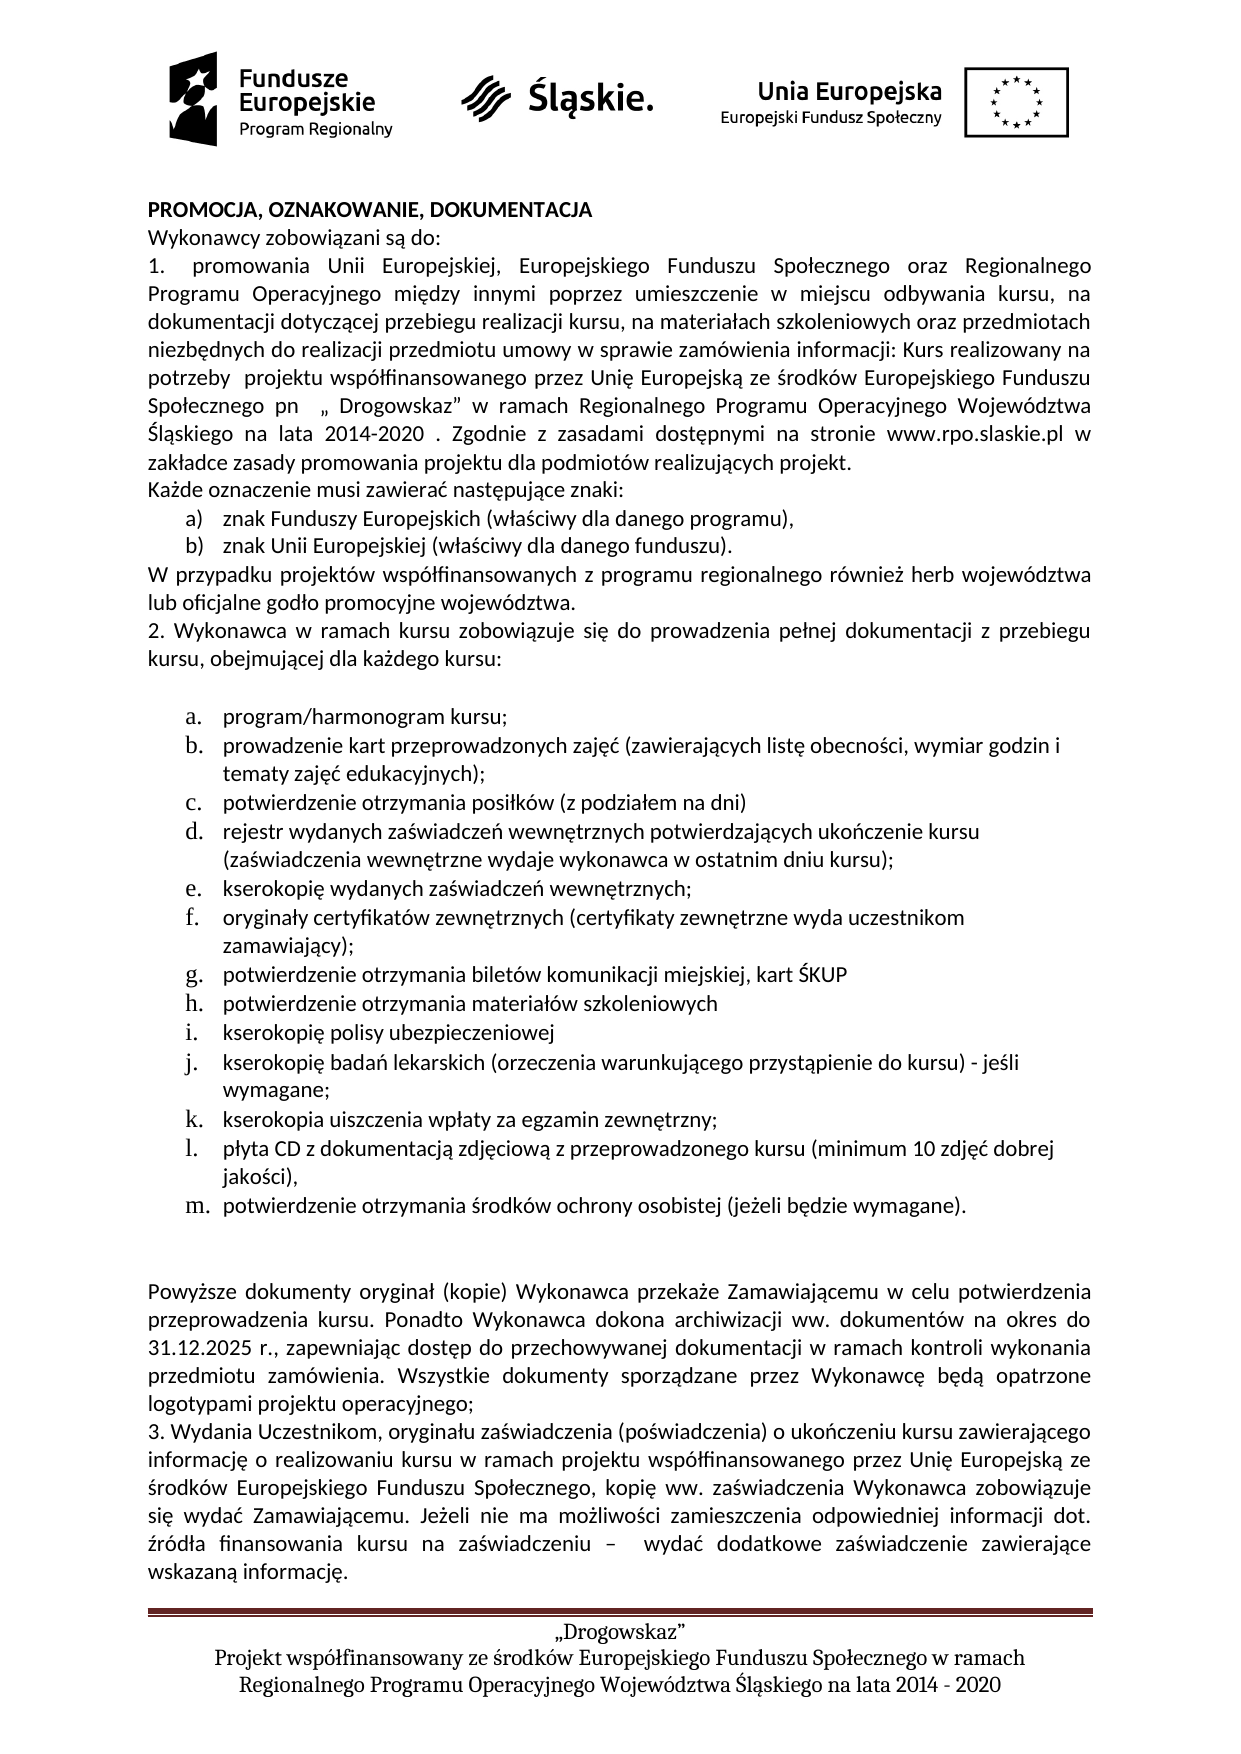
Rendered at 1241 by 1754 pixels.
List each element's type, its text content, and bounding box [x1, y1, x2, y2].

list prowadzenie kart przeprowadzonych zajęć (zawierających listę obecności, wymiar godzin i tematy zajęć edukacyjnych); [185, 730, 1093, 787]
list potwierdzenie otrzymania posiłków (z podziałem na dni) [185, 787, 1093, 816]
picture [147, 29, 1091, 168]
list kserokopię wydanych zaświadczeń wewnętrznych; [185, 873, 1093, 902]
list znak Unii Europejskiej (właściwy dla danego funduszu). [185, 532, 1093, 560]
list kserokopia uiszczenia wpłaty za egzamin zewnętrzny; [185, 1104, 1093, 1133]
text 3. Wydania Uczestnikom, oryginału zaświadczenia (poświadczenia) o ukończeniu kursu zawierającego informację o realizowaniu kursu w ramach projektu współfinansowanego przez Unię Europejską ze środków Europejskiego Funduszu Społecznego, kopię ww. zaświadczenia Wykonawca zobowiązuje się wydać Zamawiającemu. Jeżeli nie ma możliwości zamieszczenia odpowiedniej informacji dot. źródła finansowania kursu na zaświadczeniu – wydać dodatkowe zaświadczenie zawierające wskazaną informację. [148, 1417, 1093, 1585]
text Każde oznaczenie musi zawierać następujące znaki: [148, 476, 1093, 504]
text Wykonawcy zobowiązani są do: [148, 223, 1093, 251]
list rejestr wydanych zaświadczeń wewnętrznych potwierdzających ukończenie kursu (zaświadczenia wewnętrzne wydaje wykonawca w ostatnim dniu kursu); [185, 816, 1093, 873]
list znak Funduszy Europejskich (właściwy dla danego programu), [185, 504, 1093, 532]
text 1. promowania Unii Europejskiej, Europejskiego Funduszu Społecznego oraz Regionalnego Programu Operacyjnego między innymi poprzez umieszczenie w miejscu odbywania kursu, na dokumentacji dotyczącej przebiegu realizacji kursu, na materiałach szkoleniowych oraz przedmiotach niezbędnych do realizacji przedmiotu umowy w sprawie zamówienia informacji: Kurs realizowany na potrzeby projektu współfinansowanego przez Unię Europejską ze środków Europejskiego Funduszu Społecznego pn „ Drogowskaz” w ramach Regionalnego Programu Operacyjnego Województwa Śląskiego na lata 2014-2020 . Zgodnie z zasadami dostępnymi na stronie www.rpo.slaskie.pl w zakładce zasady promowania projektu dla podmiotów realizujących projekt. [148, 251, 1093, 476]
text PROMOCJA, OZNAKOWANIE, DOKUMENTACJA [148, 195, 1093, 223]
text W przypadku projektów współfinansowanych z programu regionalnego również herb województwa lub oficjalne godło promocyjne województwa. [148, 560, 1093, 616]
list potwierdzenie otrzymania materiałów szkoleniowych [185, 988, 1093, 1017]
text 2. Wykonawca w ramach kursu zobowiązuje się do prowadzenia pełnej dokumentacji z przebiegu kursu, obejmującej dla każdego kursu: [148, 616, 1093, 672]
list oryginały certyfikatów zewnętrznych (certyfikaty zewnętrzne wyda uczestnikom zamawiający); [185, 902, 1093, 959]
list kserokopię polisy ubezpieczeniowej [185, 1017, 1093, 1047]
list potwierdzenie otrzymania środków ochrony osobistej (jeżeli będzie wymagane). [185, 1190, 1093, 1219]
list kserokopię badań lekarskich (orzeczenia warunkującego przystąpienie do kursu) - jeśli wymagane; [185, 1047, 1093, 1104]
list potwierdzenie otrzymania biletów komunikacji miejskiej, kart ŚKUP [185, 959, 1093, 988]
text Powyższe dokumenty oryginał (kopie) Wykonawca przekaże Zamawiającemu w celu potwierdzenia przeprowadzenia kursu. Ponadto Wykonawca dokona archiwizacji ww. dokumentów na okres do 31.12.2025 r., zapewniając dostęp do przechowywanej dokumentacji w ramach kontroli wykonania przedmiotu zamówienia. Wszystkie dokumenty sporządzane przez Wykonawcę będą opatrzone logotypami projektu operacyjnego; [148, 1277, 1093, 1417]
list program/harmonogram kursu; [185, 701, 1093, 730]
list płyta CD z dokumentacją zdjęciową z przeprowadzonego kursu (minimum 10 zdjęć dobrej jakości), [185, 1133, 1093, 1190]
